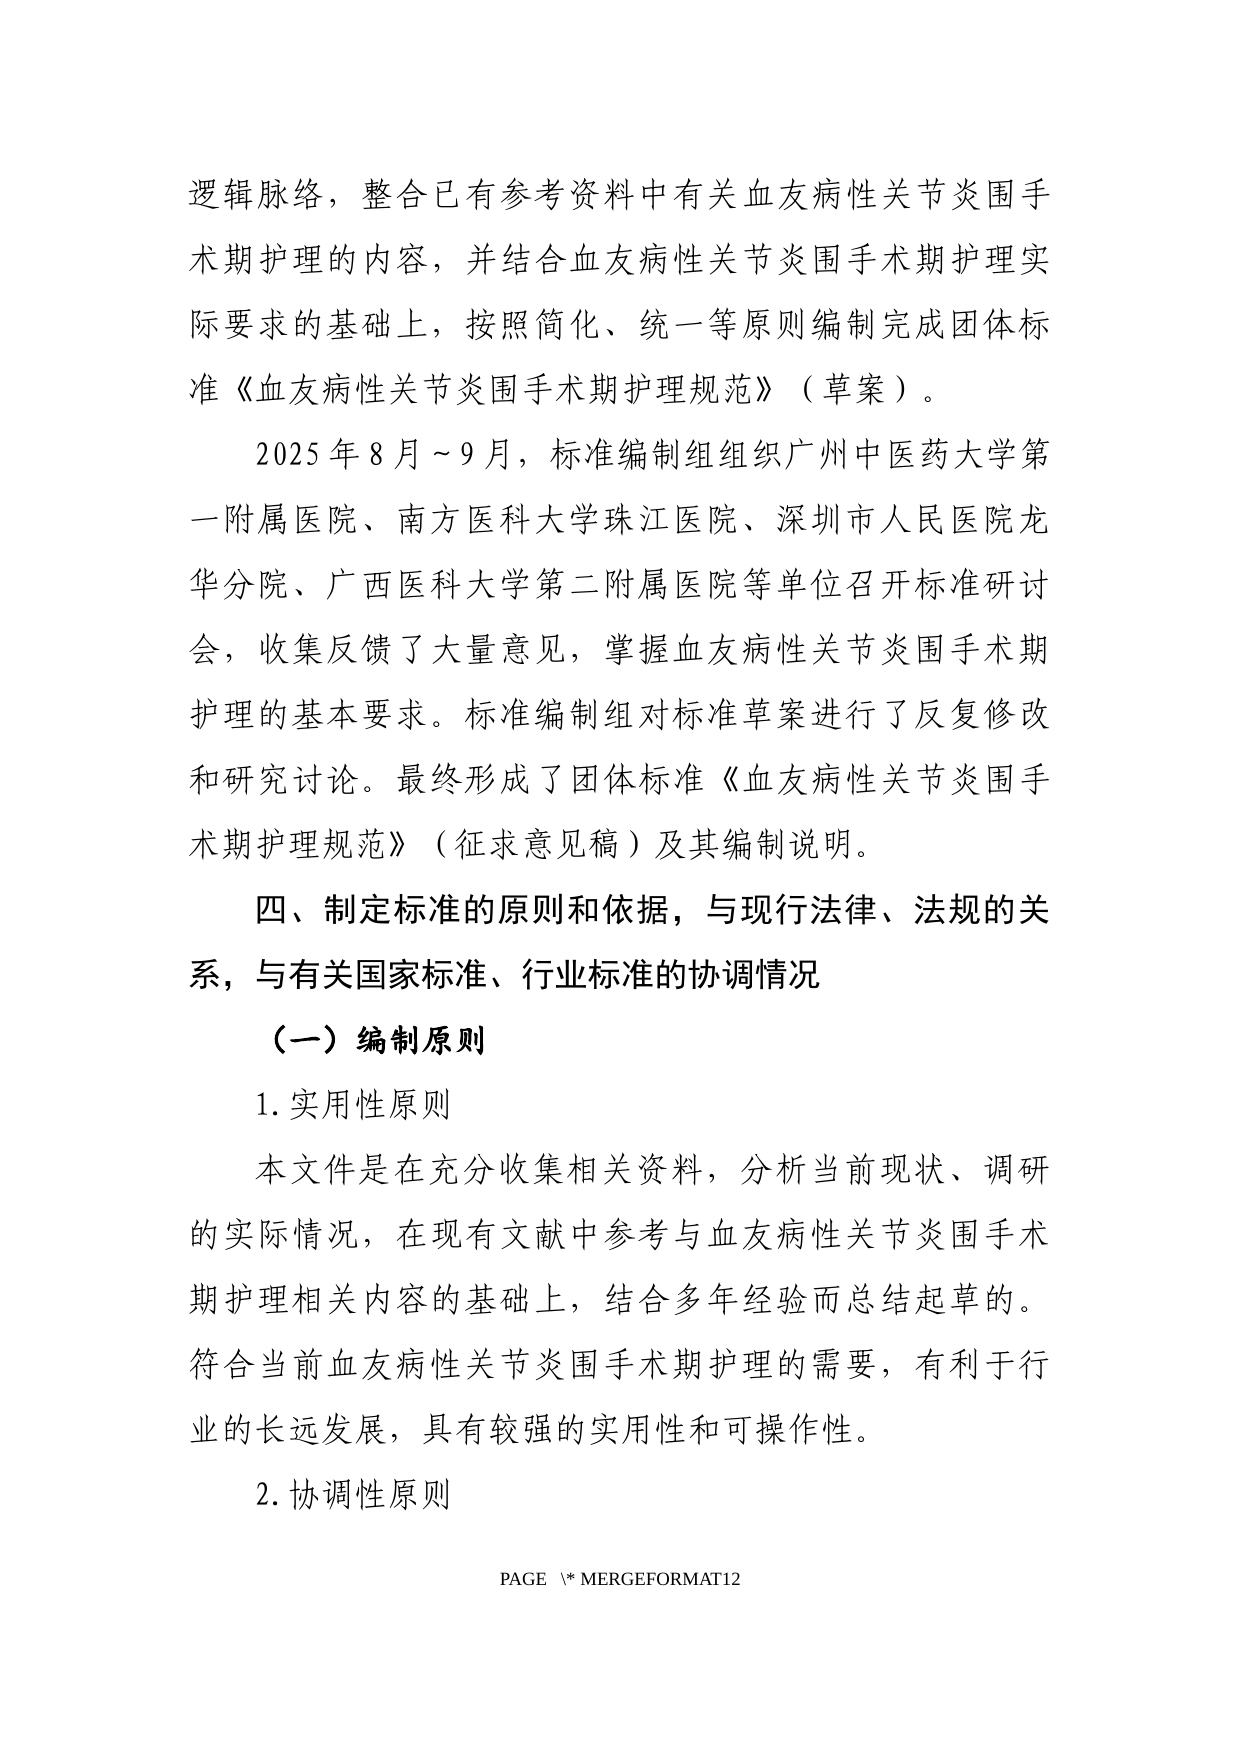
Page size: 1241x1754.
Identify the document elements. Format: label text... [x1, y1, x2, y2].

text 1.实用性原则 [187, 1070, 1053, 1135]
text 本文件是在充分收集相关资料，分析当前现状、调研的实际情况，在现有文献中参考与血友病性关节炎围手术期护理相关内容的基础上，结合多年经验而总结起草的。符合当前血友病性关节炎围手术期护理的需要，有利于行业的长远发展，具有较强的实用性和可操作性。 [187, 1135, 1053, 1460]
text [187, 160, 1053, 420]
text （一）编制原则 [187, 1005, 1053, 1070]
text 四、制定标准的原则和依据，与现行法律、法规的关系，与有关国家标准、行业标准的协调情况 [187, 875, 1053, 1005]
text 2.协调性原则 [187, 1460, 1053, 1525]
text 2025年8月～9月，标准编制组组织广州中医药大学第一附属医院、南方医科大学珠江医院、深圳市人民医院龙华分院、广西医科大学第二附属医院等单位召开标准研讨会，收集反馈了大量意见，掌握血友病性关节炎围手术期护理的基本要求。标准编制组对标准草案进行了反复修改和研究讨论。最终形成了团体标准《血友病性关节炎围手术期护理规范》（征求意见稿）及其编制说明。 [187, 420, 1053, 875]
